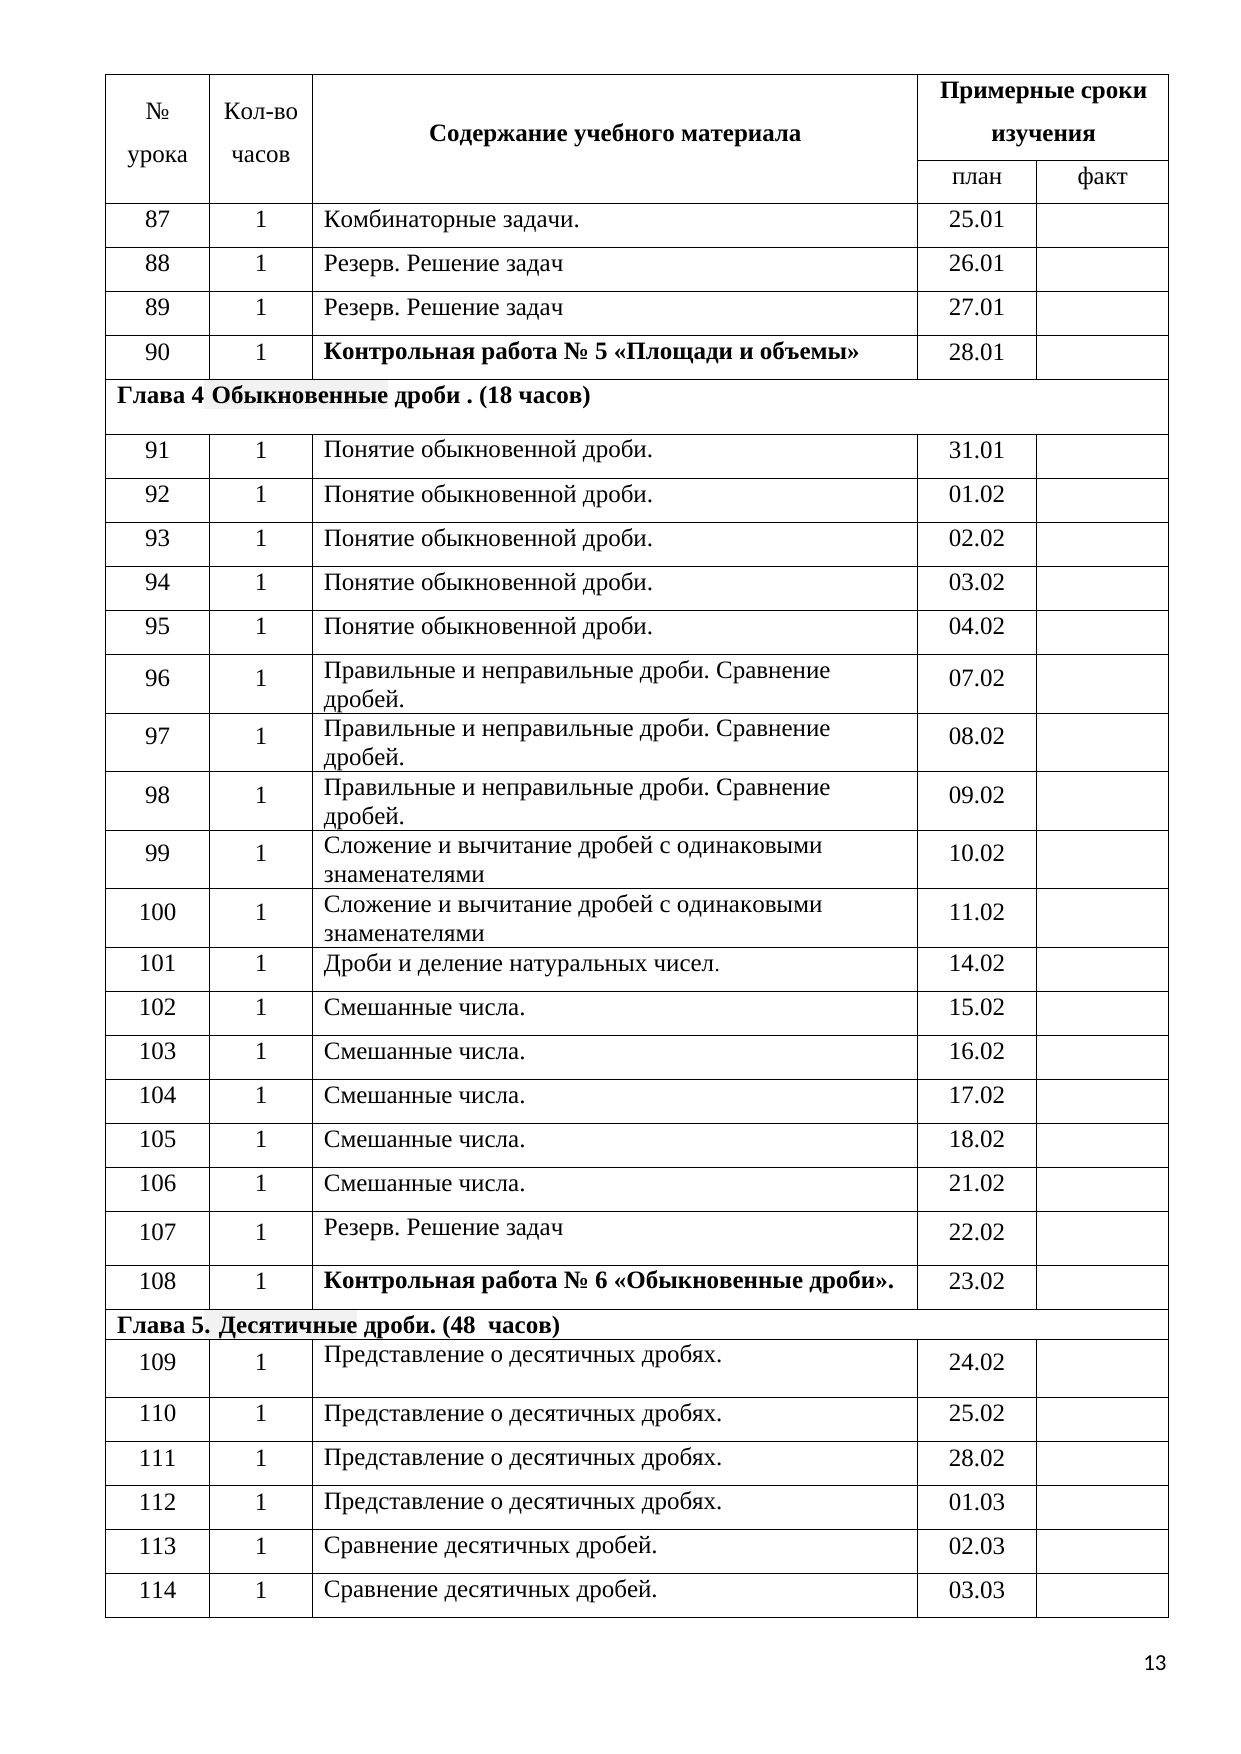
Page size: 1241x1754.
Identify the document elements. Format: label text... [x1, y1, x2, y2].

table_cell 95 [106, 611, 209, 654]
table_cell 106 [106, 1168, 209, 1211]
table_cell 87 [106, 204, 209, 247]
table_cell [1037, 479, 1168, 522]
table_cell 1 [210, 1036, 312, 1079]
table_cell 100 [106, 889, 209, 947]
table_cell [1037, 1530, 1168, 1573]
table_cell [1037, 831, 1168, 888]
table_cell 94 [106, 567, 209, 610]
table_cell 99 [106, 831, 209, 888]
table_cell Резерв. Решение задач [313, 1212, 917, 1264]
table_cell 07.02 [918, 655, 1036, 712]
table_cell [1037, 992, 1168, 1035]
table_cell [1037, 292, 1168, 335]
table_cell [1037, 611, 1168, 654]
table_cell Резерв. Решение задач [313, 248, 917, 291]
table_cell 1 [210, 523, 312, 566]
table_cell 10.02 [918, 831, 1036, 888]
table_cell 18.02 [918, 1124, 1036, 1167]
table_cell 98 [106, 772, 209, 829]
table_cell 31.01 [918, 435, 1036, 478]
table_cell 25.02 [918, 1398, 1036, 1441]
table_cell 1 [210, 1080, 312, 1123]
table_cell Смешанные числа. [313, 1036, 917, 1079]
table_cell Смешанные числа. [313, 992, 917, 1035]
table_cell 01.03 [918, 1486, 1036, 1529]
table_cell 08.02 [918, 714, 1036, 771]
table_cell [1037, 523, 1168, 566]
table_cell Комбинаторные задачи. [313, 204, 917, 247]
table_cell 109 [106, 1340, 209, 1397]
table_cell [1037, 1442, 1168, 1485]
table_cell 96 [106, 655, 209, 712]
table_cell 102 [106, 992, 209, 1035]
table_cell [1037, 567, 1168, 610]
table_cell Контрольная работа № 5 «Площади и объемы» [313, 336, 917, 379]
table_cell 1 [210, 1574, 312, 1617]
table_cell [1037, 1168, 1168, 1211]
table_cell [1037, 655, 1168, 712]
table_cell Резерв. Решение задач [313, 292, 917, 335]
table_cell 1 [210, 292, 312, 335]
table_cell Представление о десятичных дробях. [313, 1486, 917, 1529]
table_cell Сравнение десятичных дробей. [313, 1574, 917, 1617]
table_cell 90 [106, 336, 209, 379]
table_cell Дроби и деление натуральных чисел. [313, 948, 917, 991]
table_cell 1 [210, 1530, 312, 1573]
table_cell 22.02 [918, 1212, 1036, 1264]
table_cell 04.02 [918, 611, 1036, 654]
table_cell 1 [210, 435, 312, 478]
table_cell 1 [210, 948, 312, 991]
table_header Примерные сроки изучения [918, 75, 1168, 160]
table_cell 1 [210, 992, 312, 1035]
table_cell [1037, 435, 1168, 478]
table_cell Смешанные числа. [313, 1168, 917, 1211]
table_cell 101 [106, 948, 209, 991]
table_cell 26.01 [918, 248, 1036, 291]
table_cell 1 [210, 772, 312, 829]
table_cell Представление о десятичных дробях. [313, 1398, 917, 1441]
table_cell [1037, 1574, 1168, 1617]
table_cell Контрольная работа № 6 «Обыкновенные дроби». [313, 1266, 917, 1309]
table_cell 107 [106, 1212, 209, 1264]
table_header Содержание учебного материала [313, 75, 917, 203]
table_cell 111 [106, 1442, 209, 1485]
table_cell 1 [210, 1340, 312, 1397]
table_cell факт [1037, 161, 1168, 203]
table_cell 1 [210, 831, 312, 888]
table_cell Понятие обыкновенной дроби. [313, 611, 917, 654]
table_cell 1 [210, 567, 312, 610]
table_cell Сравнение десятичных дробей. [313, 1530, 917, 1573]
table_cell 93 [106, 523, 209, 566]
table_cell 105 [106, 1124, 209, 1167]
table_cell 89 [106, 292, 209, 335]
table_cell Сложение и вычитание дробей с одинаковыми знаменателями [313, 889, 917, 947]
table_cell [1037, 1340, 1168, 1397]
table_cell 11.02 [918, 889, 1036, 947]
table_cell [1037, 948, 1168, 991]
table_cell [1037, 204, 1168, 247]
table_cell 1 [210, 655, 312, 712]
table_header Кол-во часов [210, 75, 312, 203]
table_cell 28.01 [918, 336, 1036, 379]
table_cell [1037, 1266, 1168, 1309]
table_cell 01.02 [918, 479, 1036, 522]
table_cell [1037, 1212, 1168, 1264]
table_cell Понятие обыкновенной дроби. [313, 435, 917, 478]
table_cell Понятие обыкновенной дроби. [313, 523, 917, 566]
table_cell 1 [210, 1212, 312, 1264]
table_cell 24.02 [918, 1340, 1036, 1397]
table_cell 1 [210, 248, 312, 291]
table_cell Смешанные числа. [313, 1080, 917, 1123]
table_cell Понятие обыкновенной дроби. [313, 567, 917, 610]
table_cell 91 [106, 435, 209, 478]
table_cell 1 [210, 336, 312, 379]
table_cell 1 [210, 1266, 312, 1309]
table_cell [1037, 1124, 1168, 1167]
table_cell [1037, 1486, 1168, 1529]
table_cell 25.01 [918, 204, 1036, 247]
table_cell Глава 5. Десятичные дроби. (48 часов) [106, 1310, 204, 1338]
table_cell 103 [106, 1036, 209, 1079]
table_cell 14.02 [918, 948, 1036, 991]
table_cell Представление о десятичных дробях. [313, 1340, 917, 1397]
table_cell Правильные и неправильные дроби. Сравнение дробей. [313, 772, 917, 829]
table_cell [1037, 772, 1168, 829]
table_cell 1 [210, 889, 312, 947]
table_cell 02.02 [918, 523, 1036, 566]
table_cell 1 [210, 714, 312, 771]
table_cell Сложение и вычитание дробей с одинаковыми знаменателями [313, 831, 917, 888]
table_cell 108 [106, 1266, 209, 1309]
table_cell Правильные и неправильные дроби. Сравнение дробей. [313, 655, 917, 712]
table_cell Глава 4 Обыкновенные дроби . (18 часов) [106, 380, 1168, 433]
table_cell 03.02 [918, 567, 1036, 610]
table_cell 110 [106, 1398, 209, 1441]
table_cell 28.02 [918, 1442, 1036, 1485]
table_cell [1037, 248, 1168, 291]
table_cell 03.03 [918, 1574, 1036, 1617]
table_cell Смешанные числа. [313, 1124, 917, 1167]
table_cell 114 [106, 1574, 209, 1617]
table_cell 15.02 [918, 992, 1036, 1035]
table_cell [1037, 1080, 1168, 1123]
table_cell 1 [210, 479, 312, 522]
table_cell 1 [210, 1168, 312, 1211]
table_cell 1 [210, 611, 312, 654]
table_cell 21.02 [918, 1168, 1036, 1211]
table_cell план [918, 161, 1036, 203]
table_cell 1 [210, 1486, 312, 1529]
table_cell 1 [210, 1398, 312, 1441]
table_cell 92 [106, 479, 209, 522]
table_cell 113 [106, 1530, 209, 1573]
table_cell Глава 5. Десятичные дроби. (48 часов) [357, 1310, 1168, 1338]
table_cell [1037, 1036, 1168, 1079]
table_cell 112 [106, 1486, 209, 1529]
table_cell 23.02 [918, 1266, 1036, 1309]
table_cell Представление о десятичных дробях. [313, 1442, 917, 1485]
table_cell 27.01 [918, 292, 1036, 335]
table_cell [1037, 889, 1168, 947]
table_cell 104 [106, 1080, 209, 1123]
table_cell 97 [106, 714, 209, 771]
table_cell [1037, 336, 1168, 379]
table_cell 09.02 [918, 772, 1036, 829]
table_cell 1 [210, 1124, 312, 1167]
table_cell 17.02 [918, 1080, 1036, 1123]
table_cell Понятие обыкновенной дроби. [313, 479, 917, 522]
table_cell 16.02 [918, 1036, 1036, 1079]
table_cell 88 [106, 248, 209, 291]
table_cell 02.03 [918, 1530, 1036, 1573]
table_cell [1037, 1398, 1168, 1441]
table_cell Правильные и неправильные дроби. Сравнение дробей. [313, 714, 917, 771]
table_cell 1 [210, 204, 312, 247]
table_cell [1037, 714, 1168, 771]
table_cell 1 [210, 1442, 312, 1485]
table_header № урока [106, 75, 209, 203]
